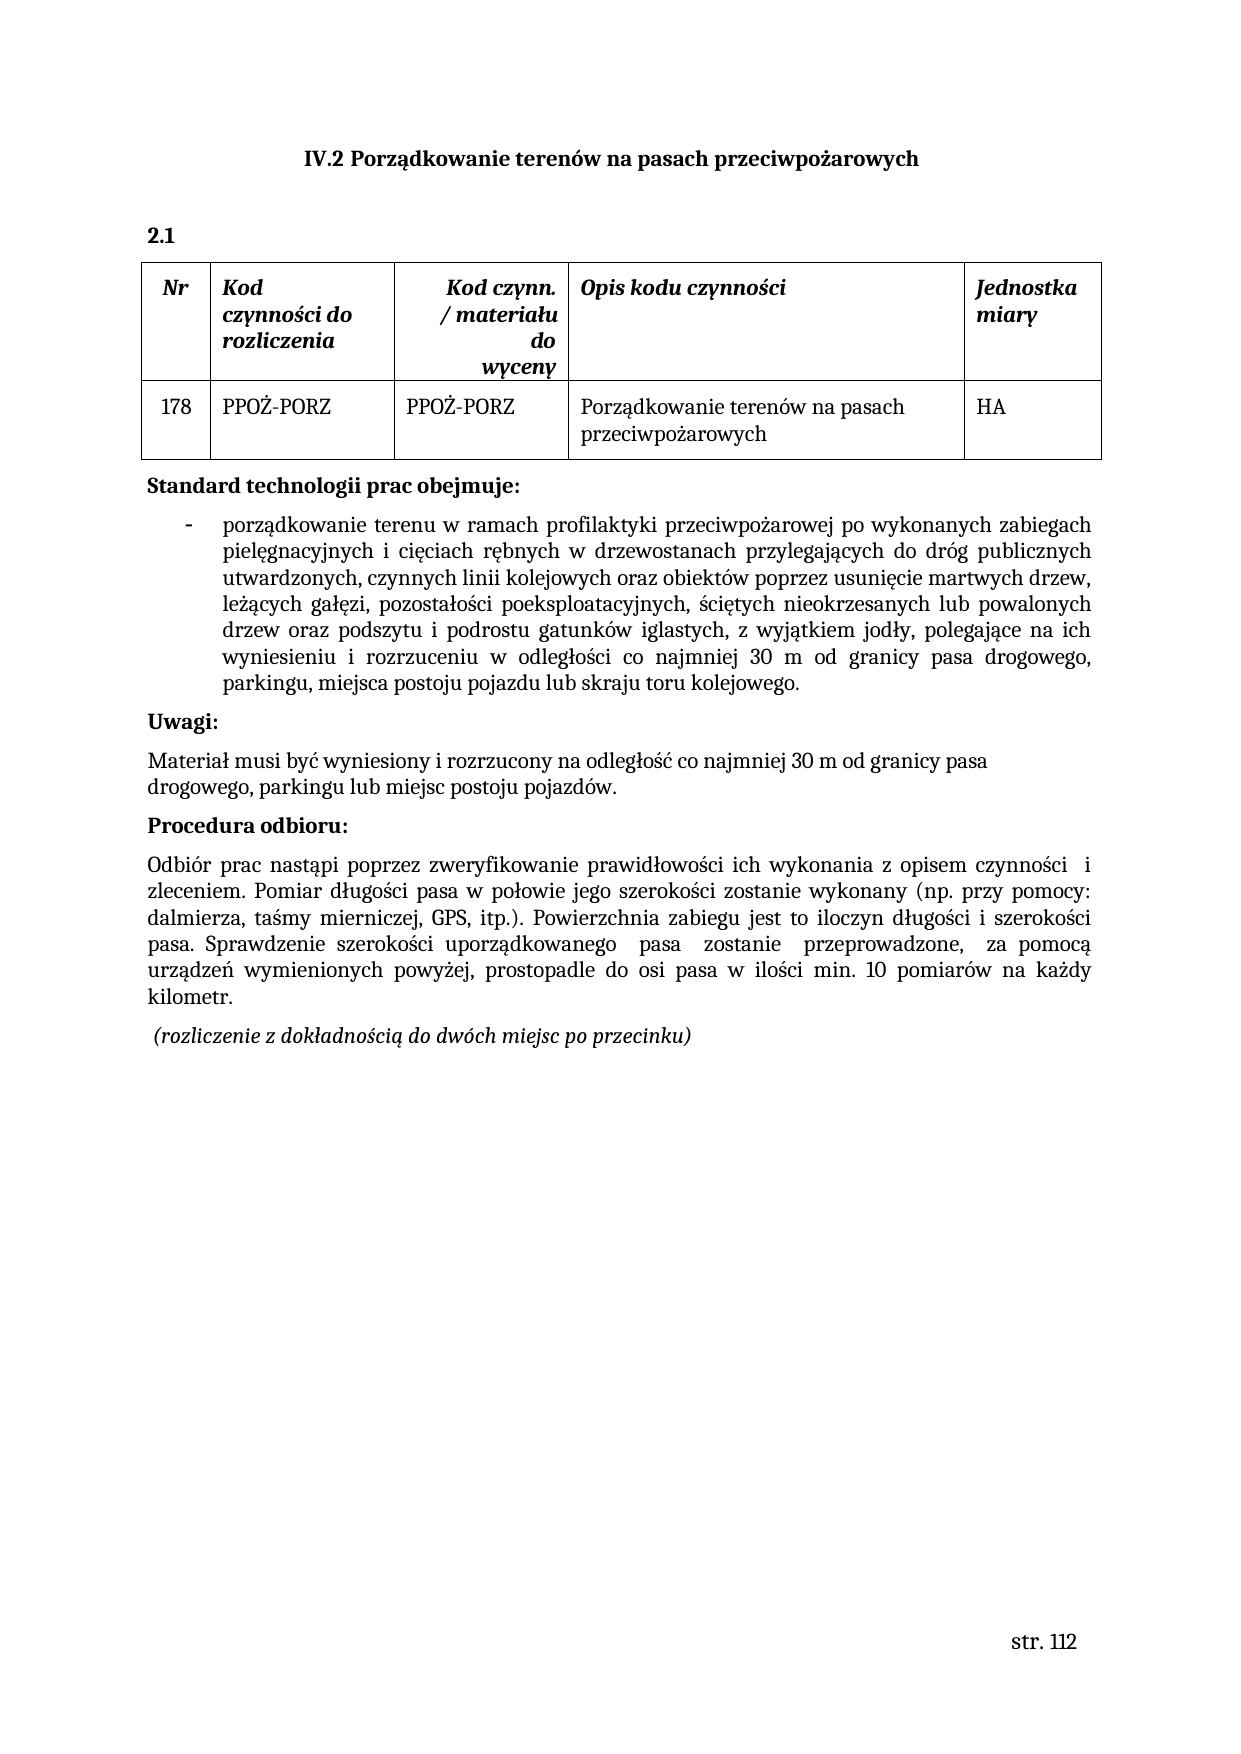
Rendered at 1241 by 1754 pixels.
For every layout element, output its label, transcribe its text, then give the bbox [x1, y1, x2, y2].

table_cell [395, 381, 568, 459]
text Standard technologii prac obejmuje: [147, 473, 1119, 499]
text (rozliczenie z dokładnością do dwóch miejsc po przecinku) [152, 1022, 1119, 1049]
subtitle Porządkowanie terenów na pasach przeciwpożarowych [304, 146, 1119, 172]
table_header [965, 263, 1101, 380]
list porządkowanie terenu w ramach profilaktyki przeciwpożarowej po wykonanych zabiegach pielęgnacyjnych i cięciach rębnych w drzewostanach przylegających do dróg publicznych utwardzonych, czynnych linii kolejowych oraz obiektów poprzez usunięcie martwych drzew, leżących gałęzi, pozostałości poeksploatacyjnych, ściętych nieokrzesanych lub powalonych drzew oraz podszytu i podrostu gatunków iglastych, z wyjątkiem jodły, polegające na ich wyniesieniu i rozrzuceniu w odległości co najmniej 30 m od granicy pasa drogowego, parkingu, miejsca postoju pojazdu lub skraju toru kolejowego. [185, 512, 1093, 696]
text 2.1 [147, 223, 1119, 249]
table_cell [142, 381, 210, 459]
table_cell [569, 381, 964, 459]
text Materiał musi być wyniesiony i rozrzucony na odległość co najmniej 30 m od granicy pasa drogowego, parkingu lub miejsc postoju pojazdów. [147, 747, 1093, 800]
text Odbiór prac nastąpi poprzez zweryfikowanie prawidłowości ich wykonania z opisem czynności i zleceniem. Pomiar długości pasa w połowie jego szerokości zostanie wykonany (np. przy pomocy: dalmierza, taśmy mierniczej, GPS, itp.). Powierzchnia zabiegu jest to iloczyn długości i szerokości pasa. Sprawdzenie szerokości uporządkowanego pasa zostanie przeprowadzone, za pomocą urządzeń wymienionych powyżej, prostopadle do osi pasa w ilości min. 10 pomiarów na każdy kilometr. [147, 852, 1093, 1010]
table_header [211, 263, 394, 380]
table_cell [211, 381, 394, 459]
subtitle Uwagi: [147, 709, 1119, 735]
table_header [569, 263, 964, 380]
subtitle Procedura odbioru: [147, 813, 1119, 839]
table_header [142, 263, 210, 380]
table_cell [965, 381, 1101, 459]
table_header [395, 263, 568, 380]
